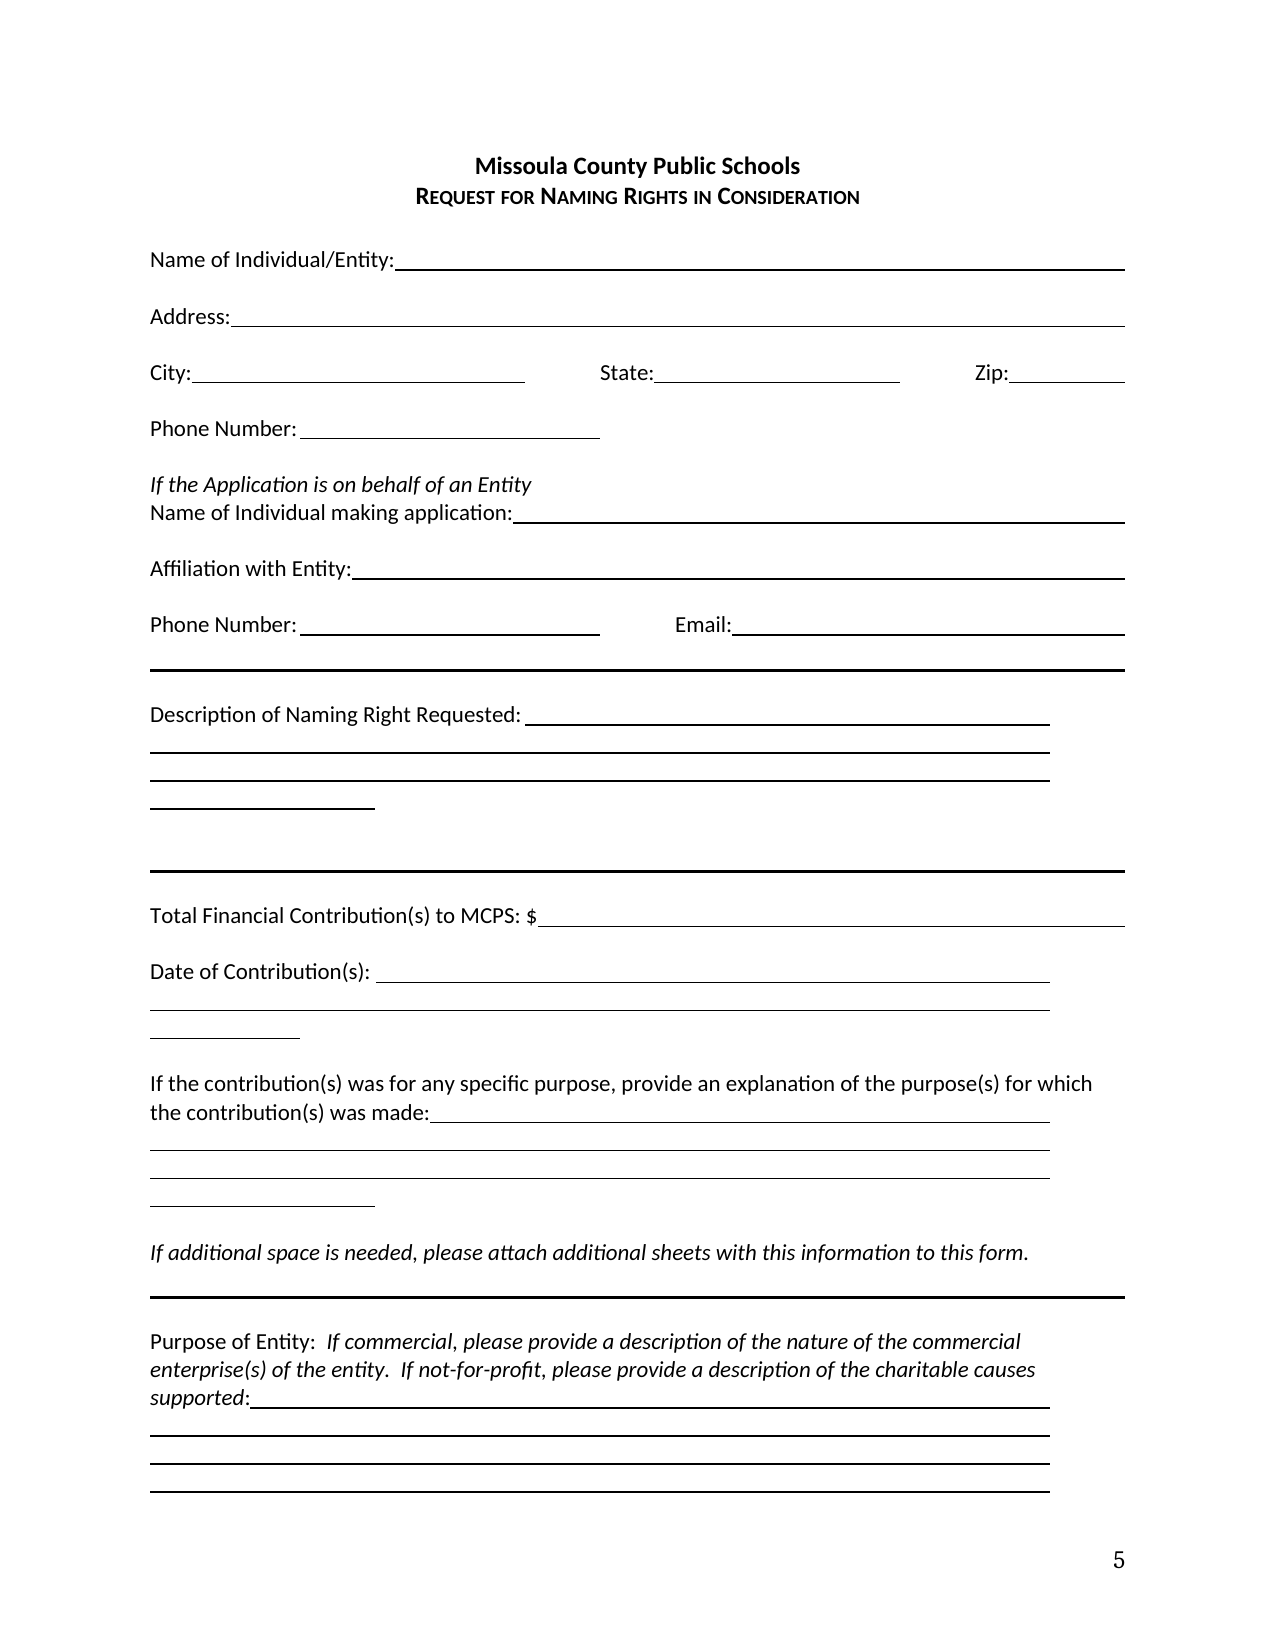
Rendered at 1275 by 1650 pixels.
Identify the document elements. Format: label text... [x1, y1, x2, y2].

text Name of Individual making application: [150, 498, 1125, 526]
text City: State: Zip: [150, 358, 1125, 386]
text Description of Naming Right Requested: [150, 700, 1125, 812]
text If the Application is on behalf of an Entity [150, 470, 1125, 498]
text If the contribution(s) was for any specific purpose, provide an explanation of the purpose(s) for which the contribution(s) was made: [150, 1069, 1125, 1210]
text Missoula County Public Schools [150, 150, 1125, 181]
text If additional space is needed, please attach additional sheets with this information to this form. [150, 1238, 1125, 1266]
text Phone Number: [150, 414, 1125, 442]
text Request for Naming Rights in Consideration [150, 181, 1125, 211]
text Total Financial Contribution(s) to MCPS: $ [150, 901, 1125, 929]
text Phone Number: Email: [150, 610, 1125, 638]
text Date of Contribution(s): [150, 957, 1125, 1042]
text Affiliation with Entity: [150, 554, 1125, 582]
text Name of Individual/Entity: [150, 245, 1125, 273]
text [150, 1327, 1125, 1495]
text Address: [150, 302, 1125, 330]
